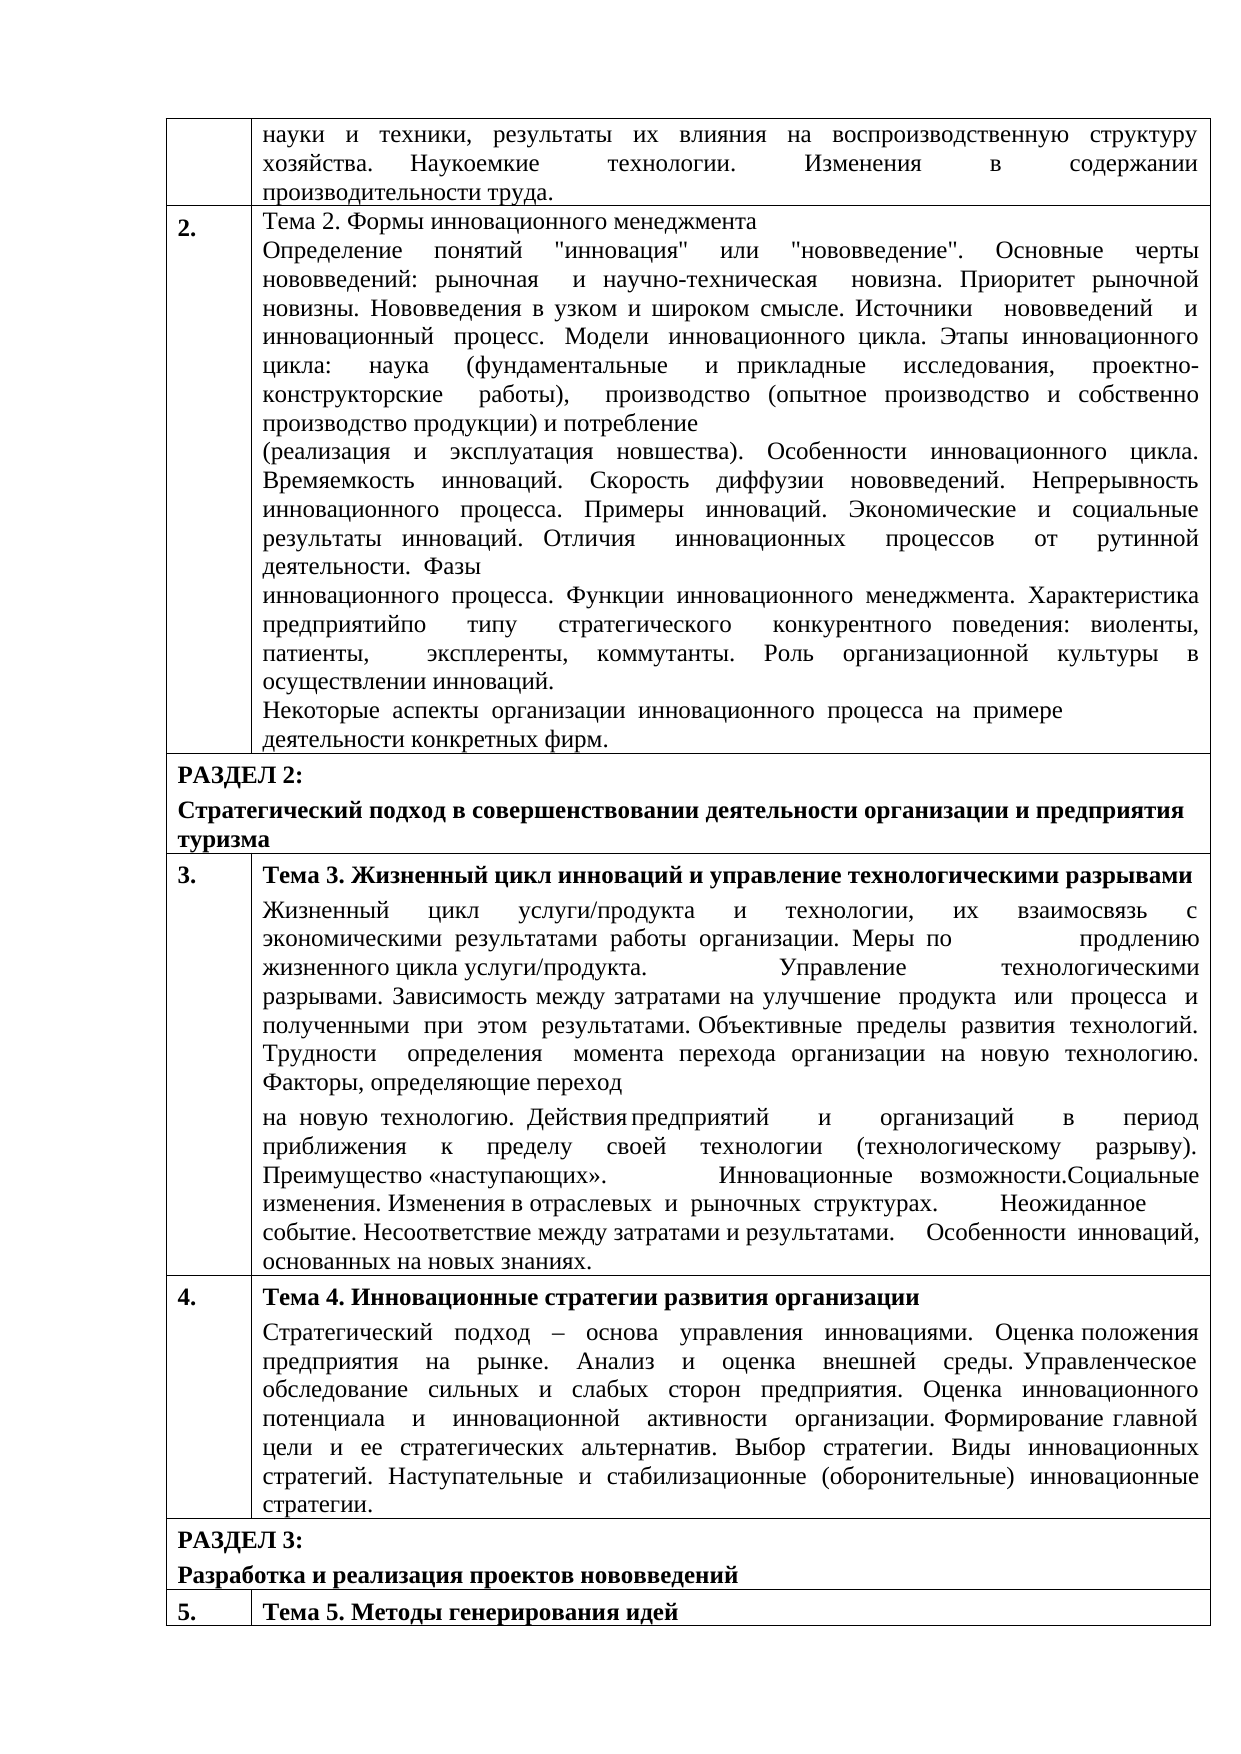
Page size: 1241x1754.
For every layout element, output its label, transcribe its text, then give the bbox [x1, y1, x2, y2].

table_cell Тема 2. Формы инновационного менеджмента Определение понятий "инновация" или "нововведение". Основные черты нововведений: рыночная и научно-техническая новизна. Приоритет рыночной новизны. Нововведения в узком и широком смысле. Источники нововведений и инновационный процесс. Модели инновационного цикла. Этапы инновационного цикла: наука (фундаментальные и прикладные исследования, проектно-конструкторские работы), производство (опытное производство и собственно производство продукции) и потребление (реализация и эксплуатация новшества). Особенности инновационного цикла. Времяемкость инноваций. Скорость диффузии нововведений. Непрерывность инновационного процесса. Примеры инноваций. Экономические и социальные результаты инноваций. Отличия инновационных процессов от рутинной деятельности. Фазы инновационного процесса. Функции инновационного менеджмента. Характеристика предприятийпо типу стратегического конкурентного поведения: виоленты, патиенты, эксплеренты, коммутанты. Роль организационной культуры в осуществлении инноваций. Некоторые аспекты организации инновационного процесса на примере деятельности конкретных фирм. [252, 206, 1210, 753]
table_cell 4. [167, 1276, 251, 1518]
table_cell 1. [167, 119, 251, 205]
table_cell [252, 1590, 1210, 1625]
table_cell Тема 4. Инновационные стратегии развития организации Стратегический подход – основа управления инновациями. Оценка положения предприятия на рынке. Анализ и оценка внешней среды. Управленческое обследование сильных и слабых сторон предприятия. Оценка инновационного потенциала и инновационной активности организации. Формирование главной цели и ее стратегических альтернатив. Выбор стратегии. Виды инновационных стратегий. Наступательные и стабилизационные (оборонительные) инновационные стратегии. [252, 1276, 1210, 1518]
table_cell 3. [167, 854, 251, 1275]
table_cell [252, 119, 1210, 205]
table_cell 2. [167, 206, 251, 753]
table_cell РАЗДЕЛ 3: Разработка и реализация проектов нововведений [167, 1519, 1210, 1589]
table_cell Тема 3. Жизненный цикл инноваций и управление технологическими разрывами Жизненный цикл услуги/продукта и технологии, их взаимосвязь с экономическими результатами работы организации. Меры по продлению жизненного цикла услуги/продукта. Управление технологическими разрывами. Зависимость между затратами на улучшение продукта или процесса и полученными при этом результатами. Объективные пределы развития технологий. Трудности определения момента перехода организации на новую технологию. Факторы, определяющие переход на новую технологию. Действия предприятий и организаций в период приближения к пределу своей технологии (технологическому разрыву). Преимущество «наступающих». Инновационные возможности.Социальные изменения. Изменения в отраслевых и рыночных структурах. Неожиданное событие. Несоответствие между затратами и результатами. Особенности инноваций, основанных на новых знаниях. [252, 854, 1210, 1275]
table_cell 5. [167, 1590, 251, 1625]
table_cell РАЗДЕЛ 2: Стратегический подход в совершенствовании деятельности организации и предприятия туризма [167, 754, 1210, 852]
